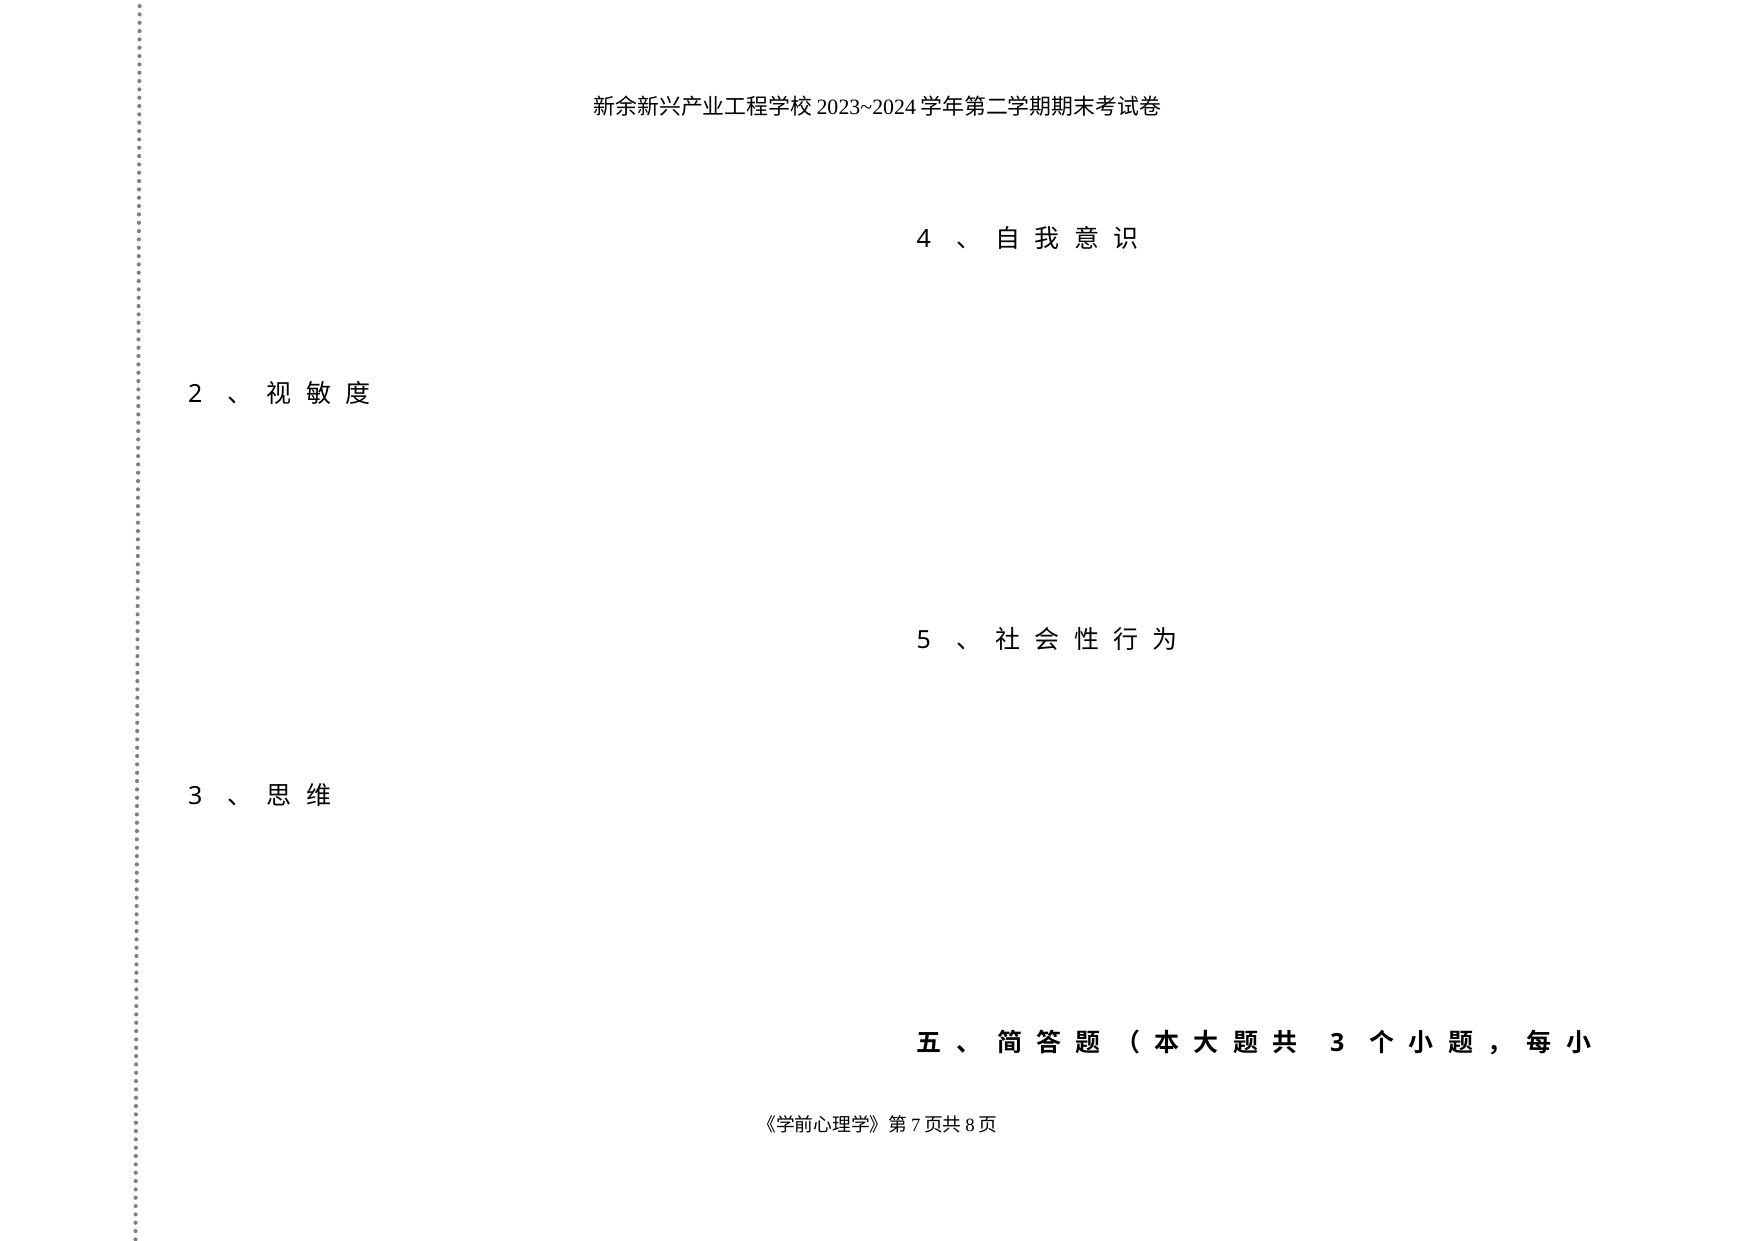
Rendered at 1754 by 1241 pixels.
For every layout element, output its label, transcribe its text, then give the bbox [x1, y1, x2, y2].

list 2、视敏度 [148, 363, 855, 423]
list 4、自我意识 [899, 208, 1605, 268]
list 3、思维 [148, 764, 855, 825]
list 5、社会性行为 [899, 609, 1605, 669]
list 五、简答题（本大题共3个小题，每小题5分，共15分） [899, 1010, 1605, 1071]
